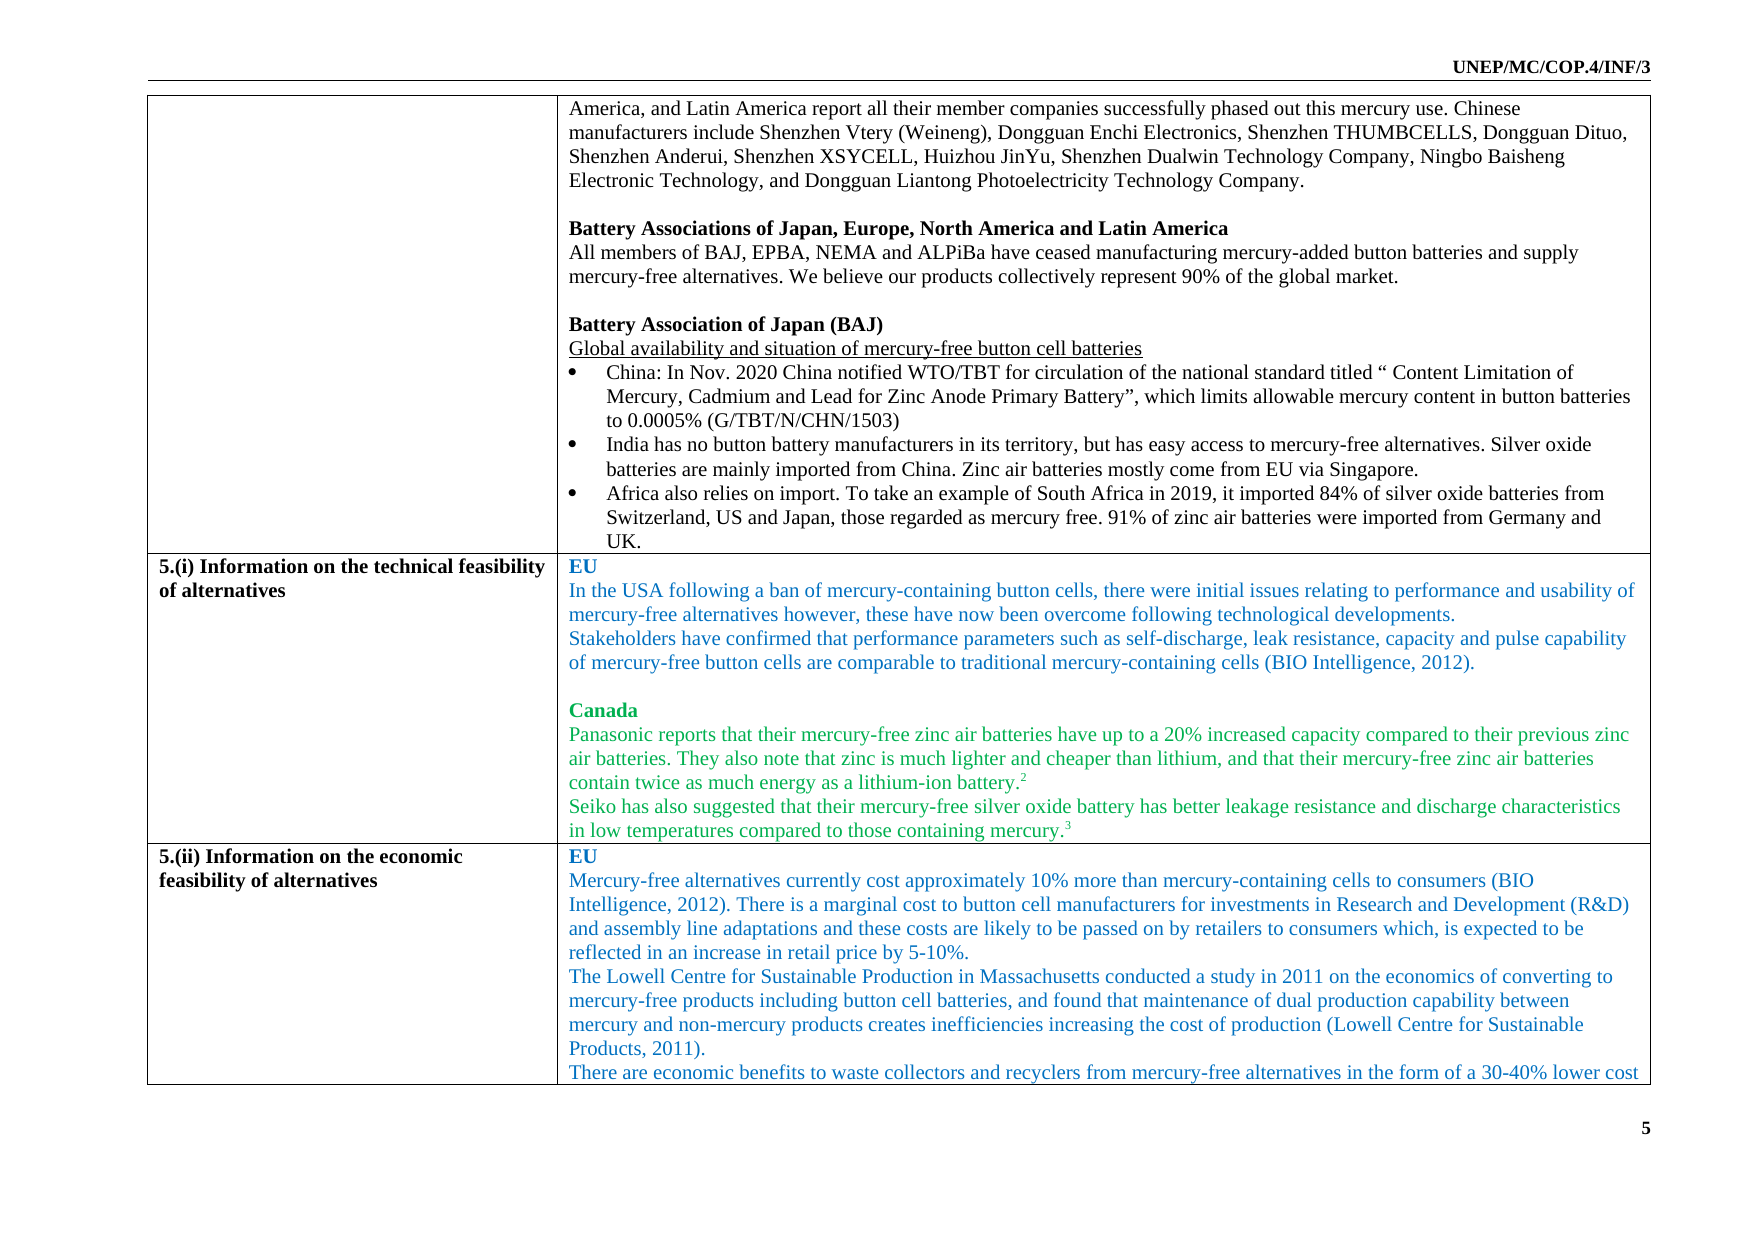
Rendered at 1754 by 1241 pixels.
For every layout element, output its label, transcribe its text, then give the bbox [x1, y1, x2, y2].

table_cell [148, 844, 557, 1084]
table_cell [558, 844, 1650, 1084]
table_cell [148, 96, 557, 553]
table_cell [558, 96, 1650, 553]
table_cell EU In the USA following a ban of mercury-containing button cells, there were initial issues relating to performance and usability of mercury-free alternatives however, these have now been overcome following technological developments. Stakeholders have confirmed that performance parameters such as self-discharge, leak resistance, capacity and pulse capability of mercury-free button cells are comparable to traditional mercury-containing cells (BIO Intelligence, 2012). Canada Panasonic reports that their mercury-free zinc air batteries have up to a 20% increased capacity compared to their previous zinc air batteries. They also note that zinc is much lighter and cheaper than lithium, and that their mercury-free zinc air batteries contain twice as much energy as a lithium-ion battery.2 Seiko has also suggested that their mercury-free silver oxide battery has better leakage resistance and discharge characteristics in low temperatures compared to those containing mercury.3 [558, 554, 1650, 842]
table_cell 5.(i) Information on the technical feasibility of alternatives [148, 554, 557, 842]
